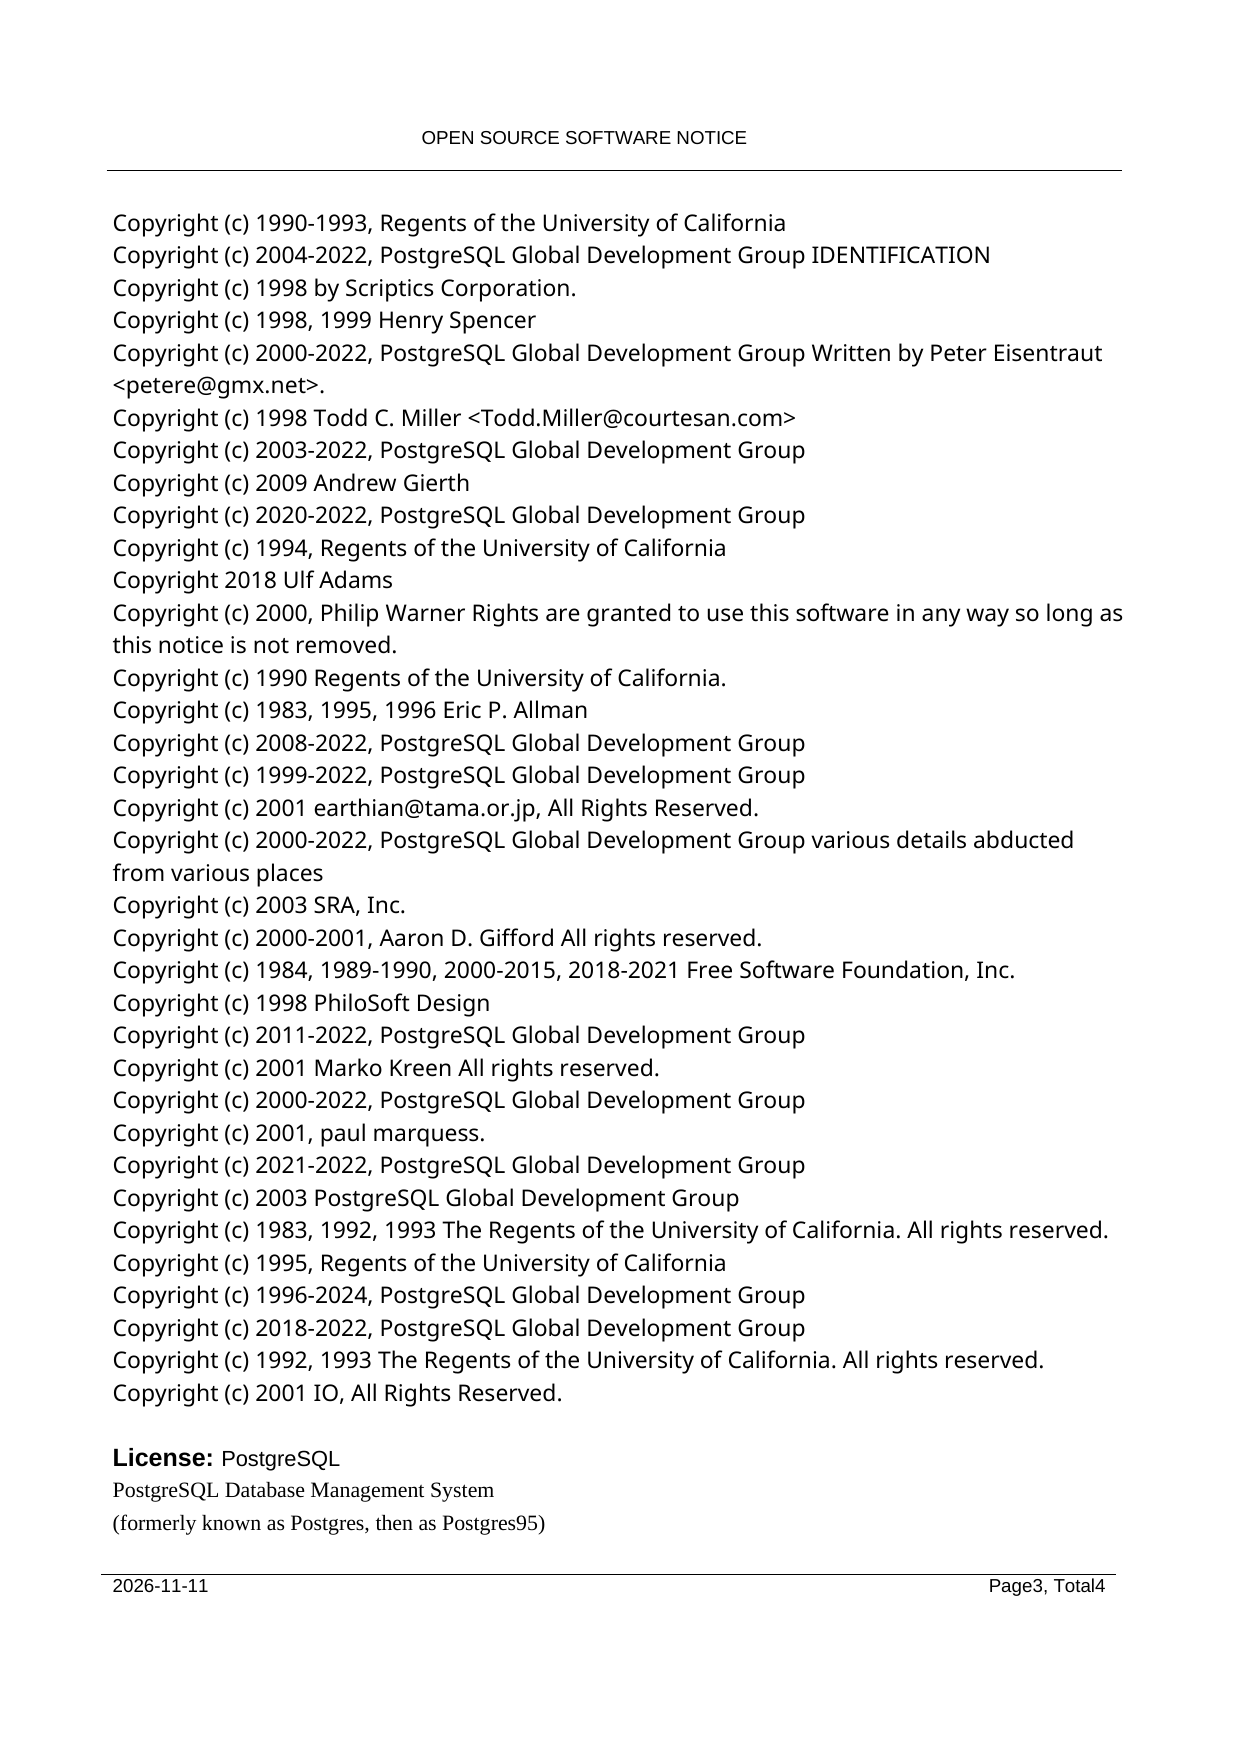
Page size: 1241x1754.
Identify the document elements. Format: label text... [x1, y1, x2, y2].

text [112, 1474, 1128, 1539]
text License: PostgreSQL [112, 1441, 1128, 1474]
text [112, 206, 1128, 1441]
